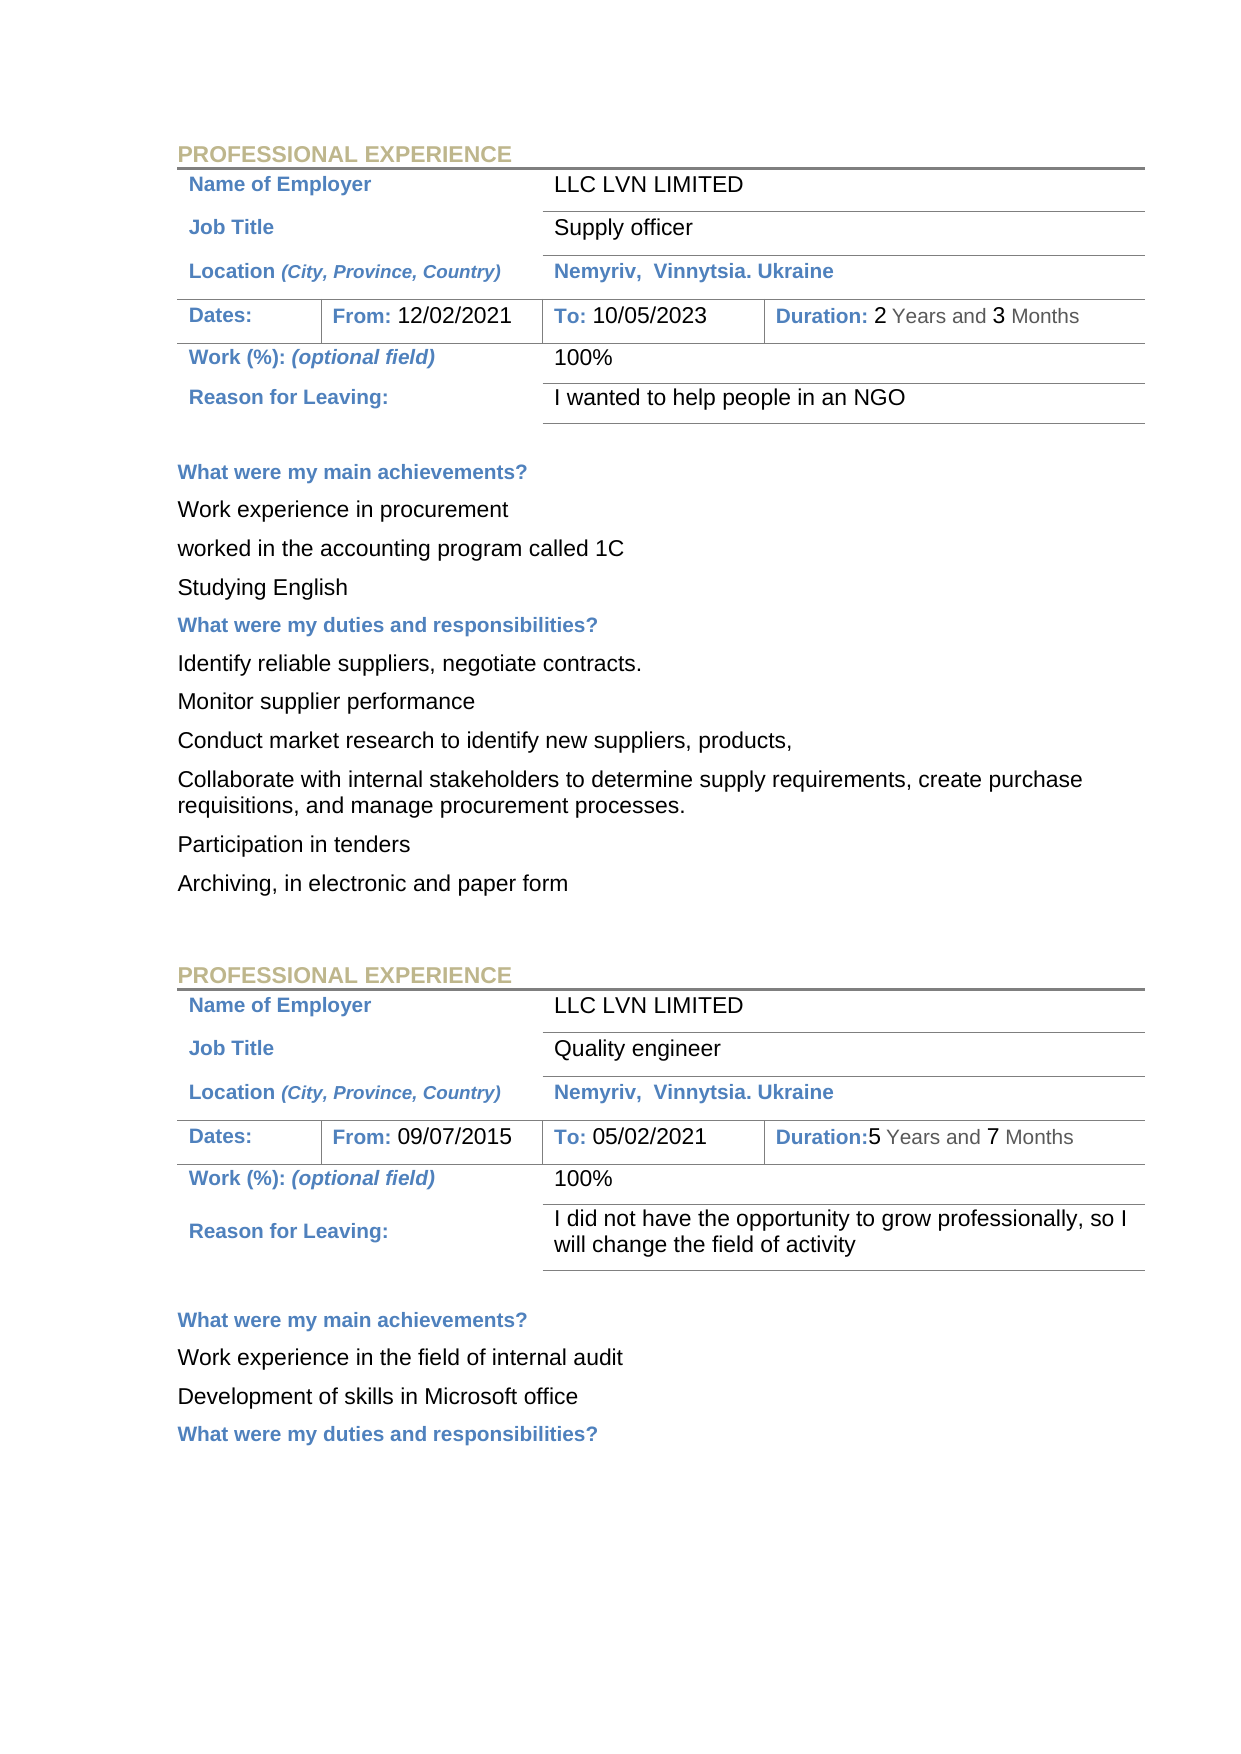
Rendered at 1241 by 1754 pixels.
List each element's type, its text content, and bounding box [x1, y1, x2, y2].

table_cell Job Title [177, 1032, 543, 1076]
table_cell Reason for Leaving: [177, 383, 543, 422]
table_cell Reason for Leaving: [177, 1204, 543, 1270]
text PROFESSIONAL EXPERIENCE [177, 141, 1092, 167]
table_cell Duration:5 Years and Months [765, 1121, 1145, 1164]
text PROFESSIONAL EXPERIENCE [177, 962, 1092, 988]
table_cell From: [322, 300, 542, 343]
table_cell Dates: [177, 1121, 321, 1164]
table_cell To: [543, 1121, 764, 1164]
table_cell From: [322, 1121, 542, 1164]
table_cell Work (%): (optional field) [177, 344, 543, 383]
table_cell Job Title [177, 211, 543, 255]
table_header Name of Employer [177, 991, 543, 1032]
table_cell To: [543, 300, 764, 343]
table_header Name of Employer [177, 170, 543, 211]
table_cell Location (City, Province, Country) [177, 1076, 543, 1120]
table_cell Location (City, Province, Country) [177, 255, 543, 299]
text What were my main achievements? [177, 1307, 1092, 1331]
text What were my duties and responsibilities? [177, 1422, 1092, 1446]
table_cell [543, 344, 1145, 383]
text What were my main achievements? [177, 460, 1092, 484]
table_cell Dates: [177, 300, 321, 343]
text What were my duties and responsibilities? [177, 613, 1092, 637]
table_cell Duration: Years and Months [765, 300, 1145, 343]
table_cell Work (%): (optional field) [177, 1165, 543, 1204]
table_cell [543, 1165, 1145, 1204]
